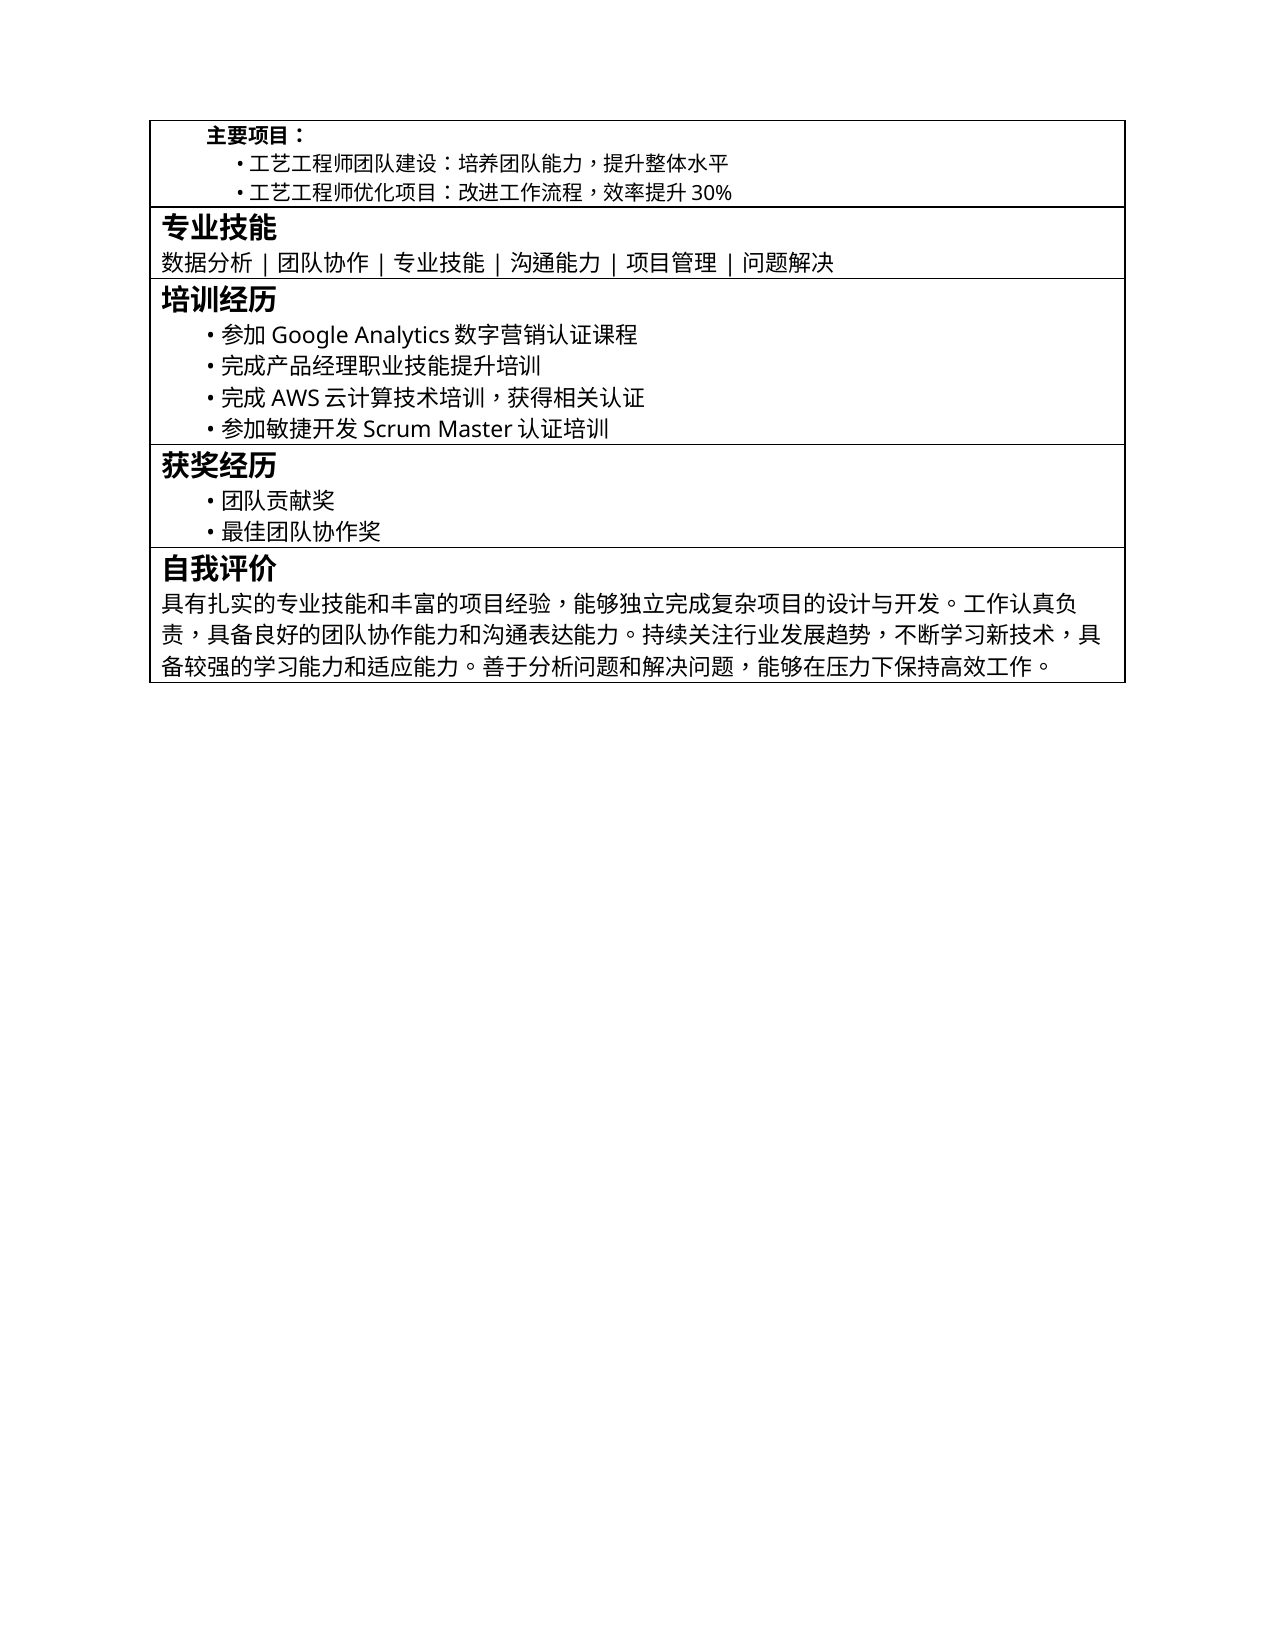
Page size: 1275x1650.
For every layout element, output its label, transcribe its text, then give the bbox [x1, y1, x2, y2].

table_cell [151, 121, 1124, 206]
table_cell 专业技能 数据分析 | 团队协作 | 专业技能 | 沟通能力 | 项目管理 | 问题解决 [151, 208, 1124, 278]
table_cell 获奖经历 • 团队贡献奖 • 最佳团队协作奖 [151, 445, 1124, 547]
table_cell 培训经历 • 参加Google Analytics数字营销认证课程 • 完成产品经理职业技能提升培训 • 完成AWS云计算技术培训，获得相关认证 • 参加敏捷开发Scrum Master认证培训 [151, 279, 1124, 444]
table_cell 自我评价 具有扎实的专业技能和丰富的项目经验，能够独立完成复杂项目的设计与开发。工作认真负责，具备良好的团队协作能力和沟通表达能力。持续关注行业发展趋势，不断学习新技术，具备较强的学习能力和适应能力。善于分析问题和解决问题，能够在压力下保持高效工作。 [151, 548, 1124, 682]
